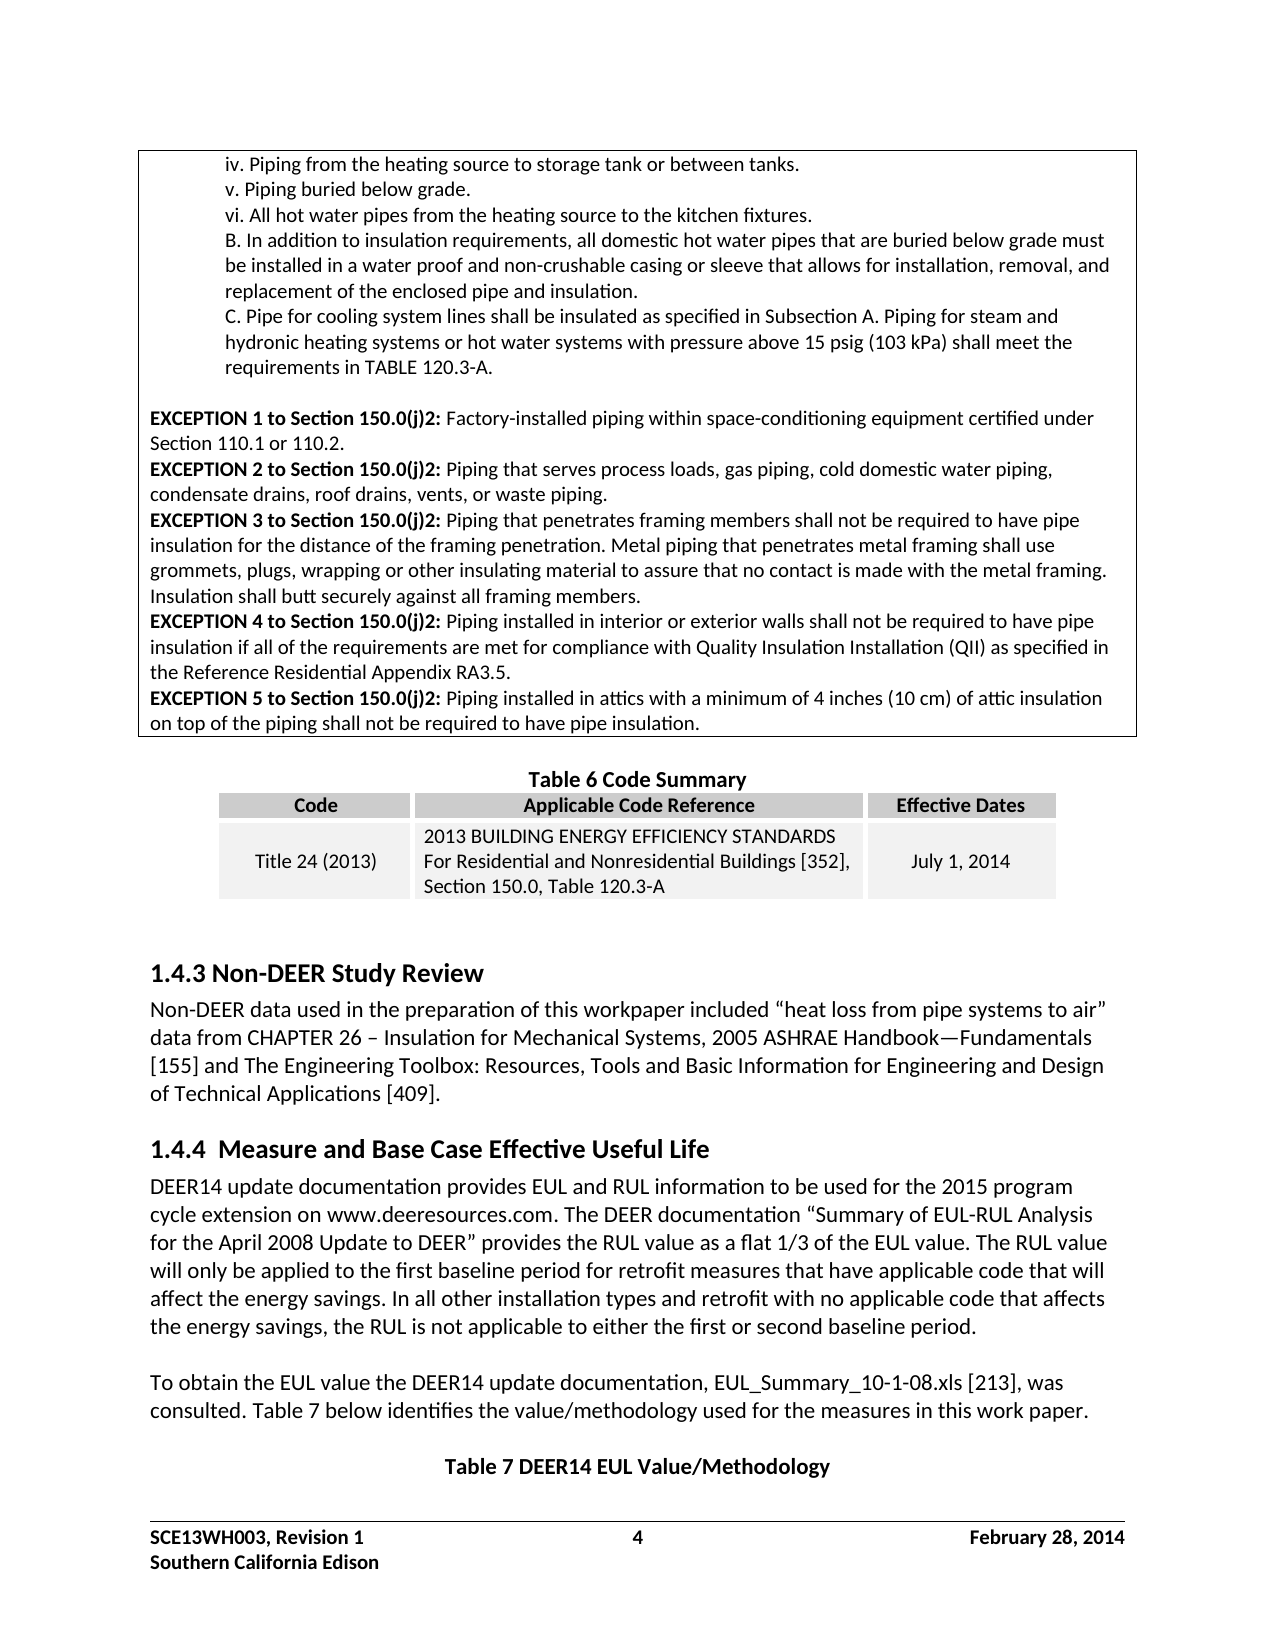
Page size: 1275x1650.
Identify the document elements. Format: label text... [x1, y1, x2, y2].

text Non-DEER data used in the preparation of this workpaper included “heat loss from pipe systems to air” data from CHAPTER 26 – Insulation for Mechanical Systems, 2005 ASHRAE Handbook—Fundamentals [155] and The Engineering Toolbox: Resources, Tools and Basic Information for Engineering and Design of Technical Applications [409]. [150, 996, 1125, 1108]
subtitle 1.4.4 Measure and Base Case Effective Useful Life [150, 1133, 1125, 1166]
text DEER14 update documentation provides EUL and RUL information to be used for the 2015 program cycle extension on www.deeresources.com. The DEER documentation “Summary of EUL-RUL Analysis for the April 2008 Update to DEER” provides the RUL value as a flat 1/3 of the EUL value. The RUL value will only be applied to the first baseline period for retrofit measures that have applicable code that will affect the energy savings. In all other installation types and retrofit with no applicable code that affects the energy savings, the RUL is not applicable to either the first or second baseline period. [150, 1172, 1125, 1340]
table_cell July 1, 2014 [868, 823, 1056, 899]
subtitle 1.4.3 Non-DEER Study Review [150, 956, 1125, 989]
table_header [139, 151, 1136, 736]
table_cell 2013 BUILDING ENERGY EFFICIENCY STANDARDS For Residential and Nonresidential Buildings [352], Section 150.0, Table 120.3-A [415, 823, 863, 899]
text To obtain the EUL value the DEER14 update documentation, EUL_Summary_10-1-08.xls [213], was consulted. Table 7 below identifies the value/methodology used for the measures in this work paper. [150, 1368, 1125, 1424]
table_header Effective Dates [868, 793, 1056, 818]
table_header Applicable Code Reference [415, 793, 863, 818]
text Table 6 Code Summary [150, 765, 1125, 793]
table_cell Title 24 (2013) [219, 823, 410, 899]
table_header Code [219, 793, 410, 818]
text Table 7 DEER14 EUL Value/Methodology [150, 1452, 1125, 1480]
